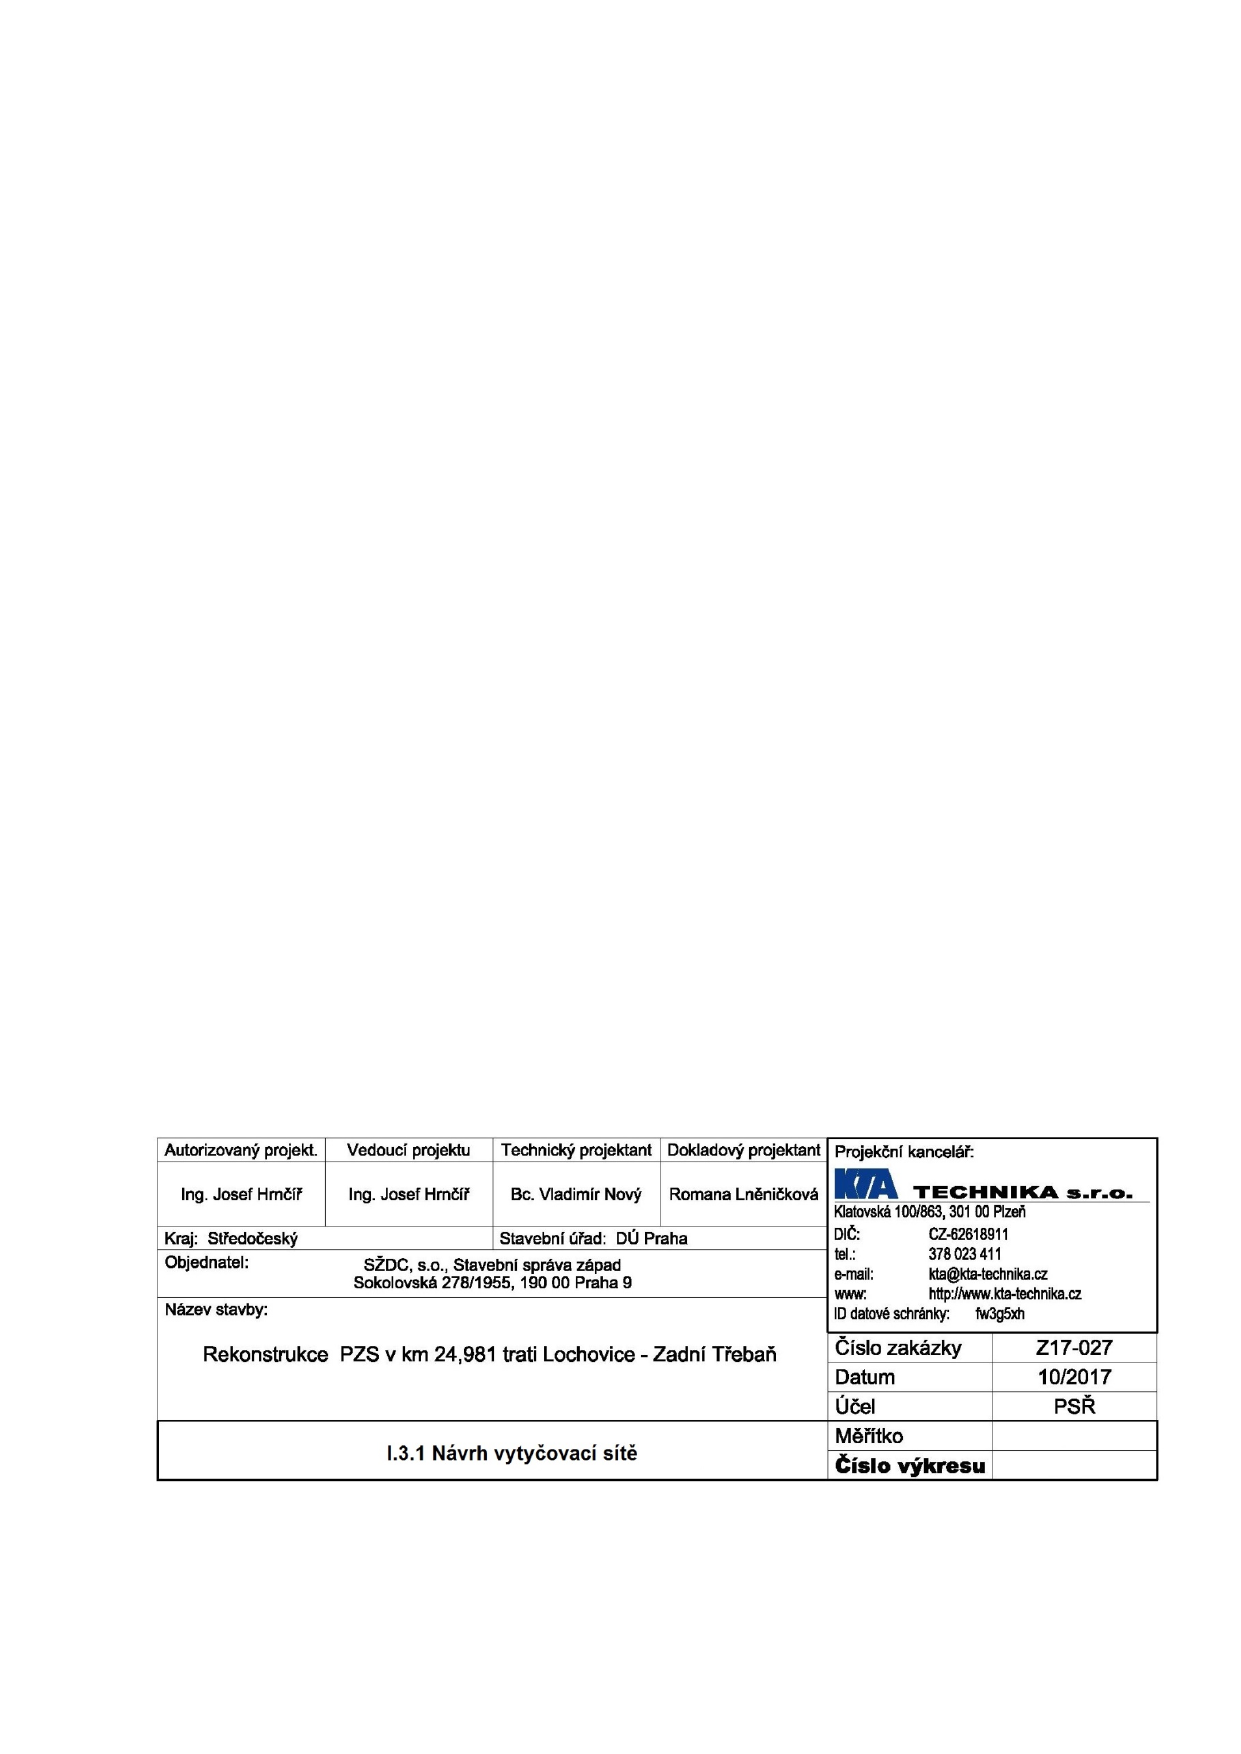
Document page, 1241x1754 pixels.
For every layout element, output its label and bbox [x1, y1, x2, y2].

picture [147, 1136, 1165, 1493]
